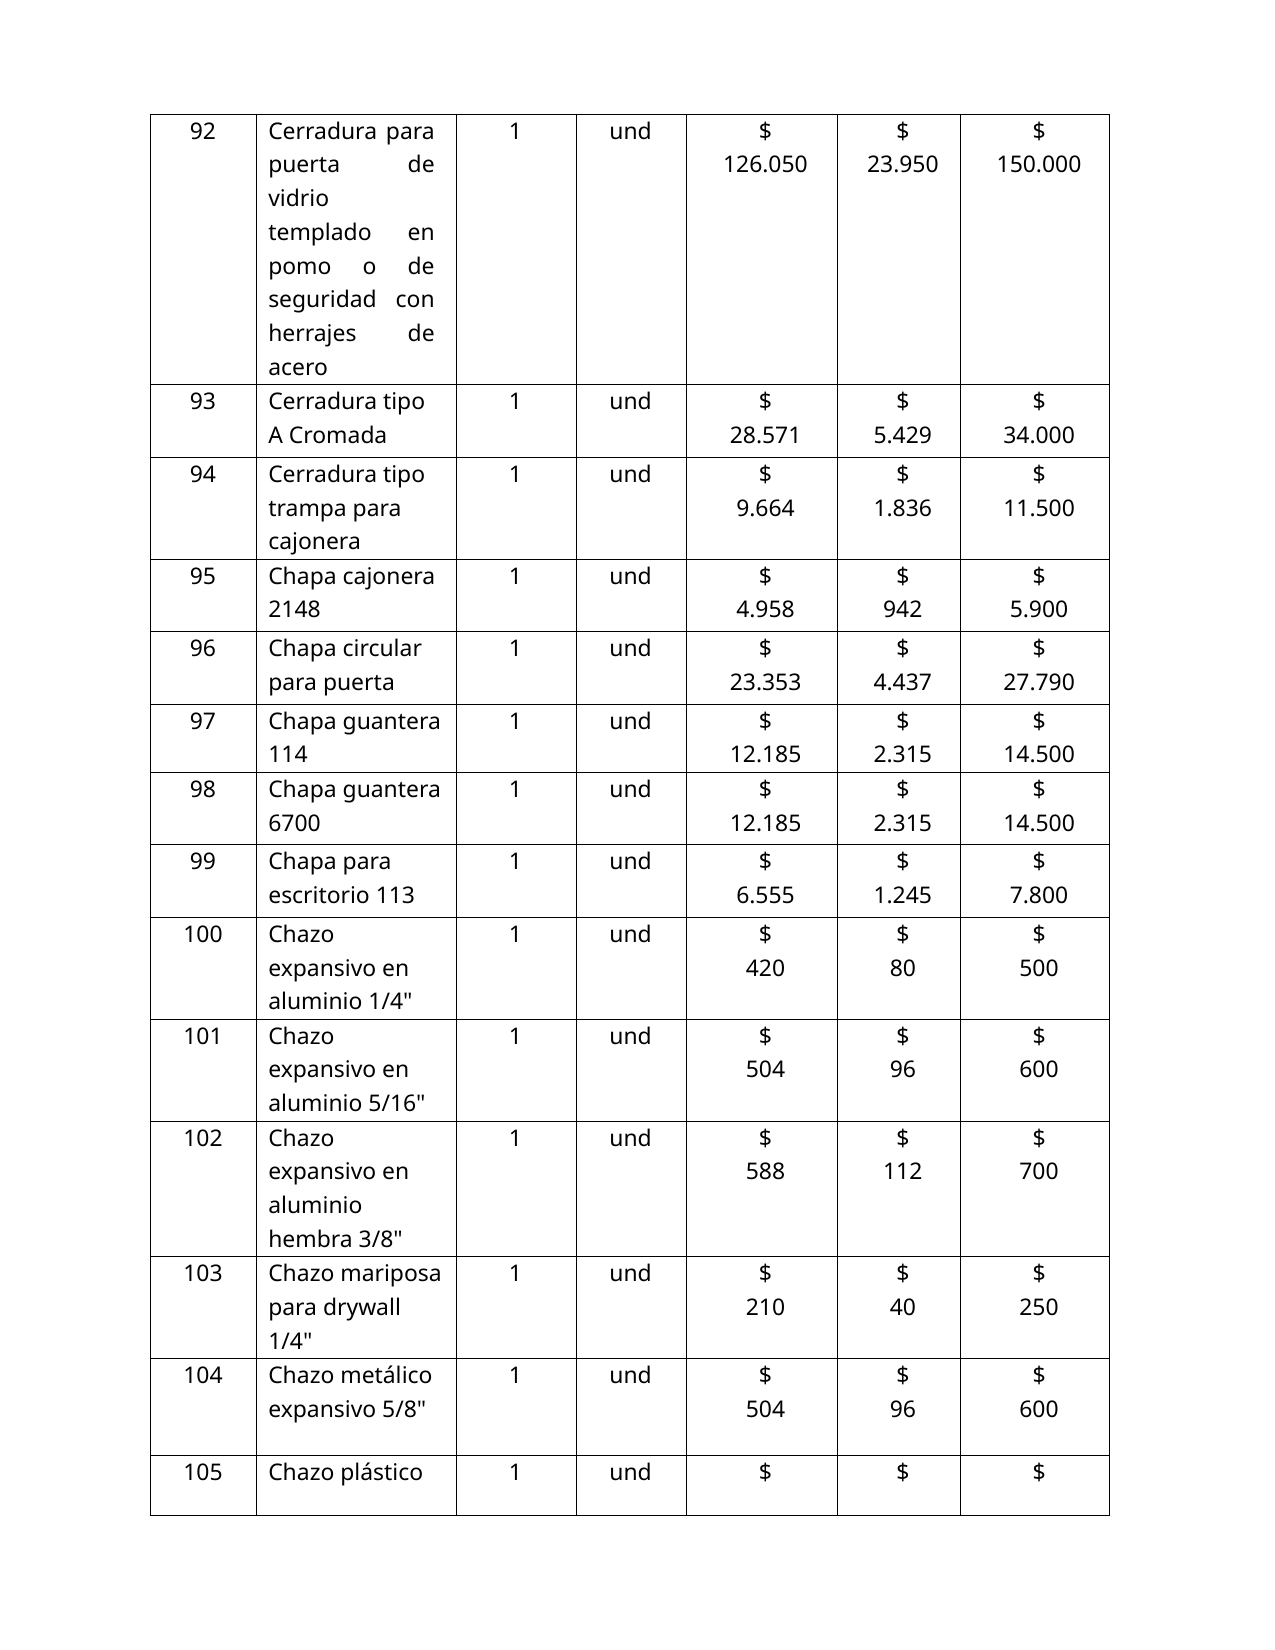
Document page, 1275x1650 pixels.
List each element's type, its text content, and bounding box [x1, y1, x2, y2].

table_cell $ 500 [961, 918, 1109, 1019]
table_cell $ 27.790 [961, 632, 1109, 704]
table_cell 96 [151, 632, 256, 704]
table_cell $ 600 [961, 1359, 1109, 1455]
table_cell 101 [151, 1020, 256, 1121]
table_cell $ 700 [961, 1122, 1109, 1256]
table_cell Chapa circular para puerta [257, 632, 456, 704]
table_cell $ 8 [838, 1456, 960, 1515]
table_cell 93 [151, 385, 256, 457]
table_cell 1 [457, 385, 576, 457]
table_cell 1 [457, 1020, 576, 1121]
table_cell $ 12.185 [687, 705, 837, 772]
table_cell 1 [457, 1122, 576, 1256]
table_cell und [577, 773, 686, 844]
table_cell $ 1.245 [838, 845, 960, 917]
table_cell $ 5.900 [961, 560, 1109, 631]
table_cell $ 96 [838, 1359, 960, 1455]
table_cell 97 [151, 705, 256, 772]
table_cell $ 14.500 [961, 705, 1109, 772]
table_cell 1 [457, 705, 576, 772]
table_cell und [577, 705, 686, 772]
table_cell 1 [457, 1359, 576, 1455]
table_cell $ 42 [687, 1456, 837, 1515]
table_cell Chazo metálico expansivo 5/8" [257, 1359, 456, 1455]
table_cell 99 [151, 845, 256, 917]
table_cell Chazo expansivo en aluminio 5/16" [257, 1020, 456, 1121]
table_cell $ 80 [838, 918, 960, 1019]
table_cell $ 112 [838, 1122, 960, 1256]
table_cell 103 [151, 1257, 256, 1358]
table_cell $ 1.836 [838, 458, 960, 558]
table_cell Chapa para escritorio 113 [257, 845, 456, 917]
table_cell 1 [457, 918, 576, 1019]
table_cell Chazo expansivo en aluminio 1/4" [257, 918, 456, 1019]
table_cell $ 7.800 [961, 845, 1109, 917]
table_cell $ 14.500 [961, 773, 1109, 844]
table_cell 1 [457, 1257, 576, 1358]
table_cell $ 250 [961, 1257, 1109, 1358]
table_cell $ 23.353 [687, 632, 837, 704]
table_cell $ 942 [838, 560, 960, 631]
table_cell 1 [457, 773, 576, 844]
table_cell $ 420 [687, 918, 837, 1019]
table_cell 98 [151, 773, 256, 844]
table_cell $ 2.315 [838, 773, 960, 844]
table_cell Chapa guantera 114 [257, 705, 456, 772]
table_cell 1 [457, 115, 576, 384]
table_cell $ 4.437 [838, 632, 960, 704]
table_cell $ 23.950 [838, 115, 960, 384]
table_cell 95 [151, 560, 256, 631]
table_cell 1 [457, 560, 576, 631]
table_cell 1 [457, 845, 576, 917]
table_cell $ 96 [838, 1020, 960, 1121]
table_cell $ 150.000 [961, 115, 1109, 384]
table_cell 104 [151, 1359, 256, 1455]
table_cell und [577, 1359, 686, 1455]
table_cell $ 12.185 [687, 773, 837, 844]
table_cell $ 504 [687, 1020, 837, 1121]
table_cell $ 126.050 [687, 115, 837, 384]
table_cell $ 50 [961, 1456, 1109, 1515]
table_cell $ 4.958 [687, 560, 837, 631]
table_cell $ 9.664 [687, 458, 837, 558]
table_cell $ 5.429 [838, 385, 960, 457]
table_cell 1 [457, 1456, 576, 1515]
table_cell 94 [151, 458, 256, 558]
table_cell Cerradura tipo A Cromada [257, 385, 456, 457]
table_cell und [577, 560, 686, 631]
table_cell Cerradura tipo trampa para cajonera [257, 458, 456, 558]
table_cell $ 588 [687, 1122, 837, 1256]
table_cell $ 34.000 [961, 385, 1109, 457]
table_cell und [577, 458, 686, 558]
table_cell Chapa guantera 6700 [257, 773, 456, 844]
table_cell $ 600 [961, 1020, 1109, 1121]
table_cell und [577, 1020, 686, 1121]
table_cell 92 [151, 115, 256, 384]
table_cell und [577, 845, 686, 917]
table_cell $ 2.315 [838, 705, 960, 772]
table_cell $ 210 [687, 1257, 837, 1358]
table_cell und [577, 632, 686, 704]
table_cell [257, 1456, 456, 1515]
table_cell Chapa cajonera 2148 [257, 560, 456, 631]
table_cell 1 [457, 458, 576, 558]
table_cell und [577, 1257, 686, 1358]
table_cell und [577, 385, 686, 457]
table_cell 1 [457, 632, 576, 704]
table_cell und [577, 115, 686, 384]
table_cell 100 [151, 918, 256, 1019]
table_cell Chazo expansivo en aluminio hembra 3/8" [257, 1122, 456, 1256]
table_cell Cerradura para puerta de vidrio templado en pomo o de seguridad con herrajes de acero [257, 115, 456, 384]
table_cell 105 [151, 1456, 256, 1515]
table_cell $ 504 [687, 1359, 837, 1455]
table_cell Chazo mariposa para drywall 1/4" [257, 1257, 456, 1358]
table_cell 102 [151, 1122, 256, 1256]
table_cell $ 11.500 [961, 458, 1109, 558]
table_cell und [577, 1456, 686, 1515]
table_cell $ 6.555 [687, 845, 837, 917]
table_cell und [577, 1122, 686, 1256]
table_cell $ 28.571 [687, 385, 837, 457]
table_cell $ 40 [838, 1257, 960, 1358]
table_cell und [577, 918, 686, 1019]
